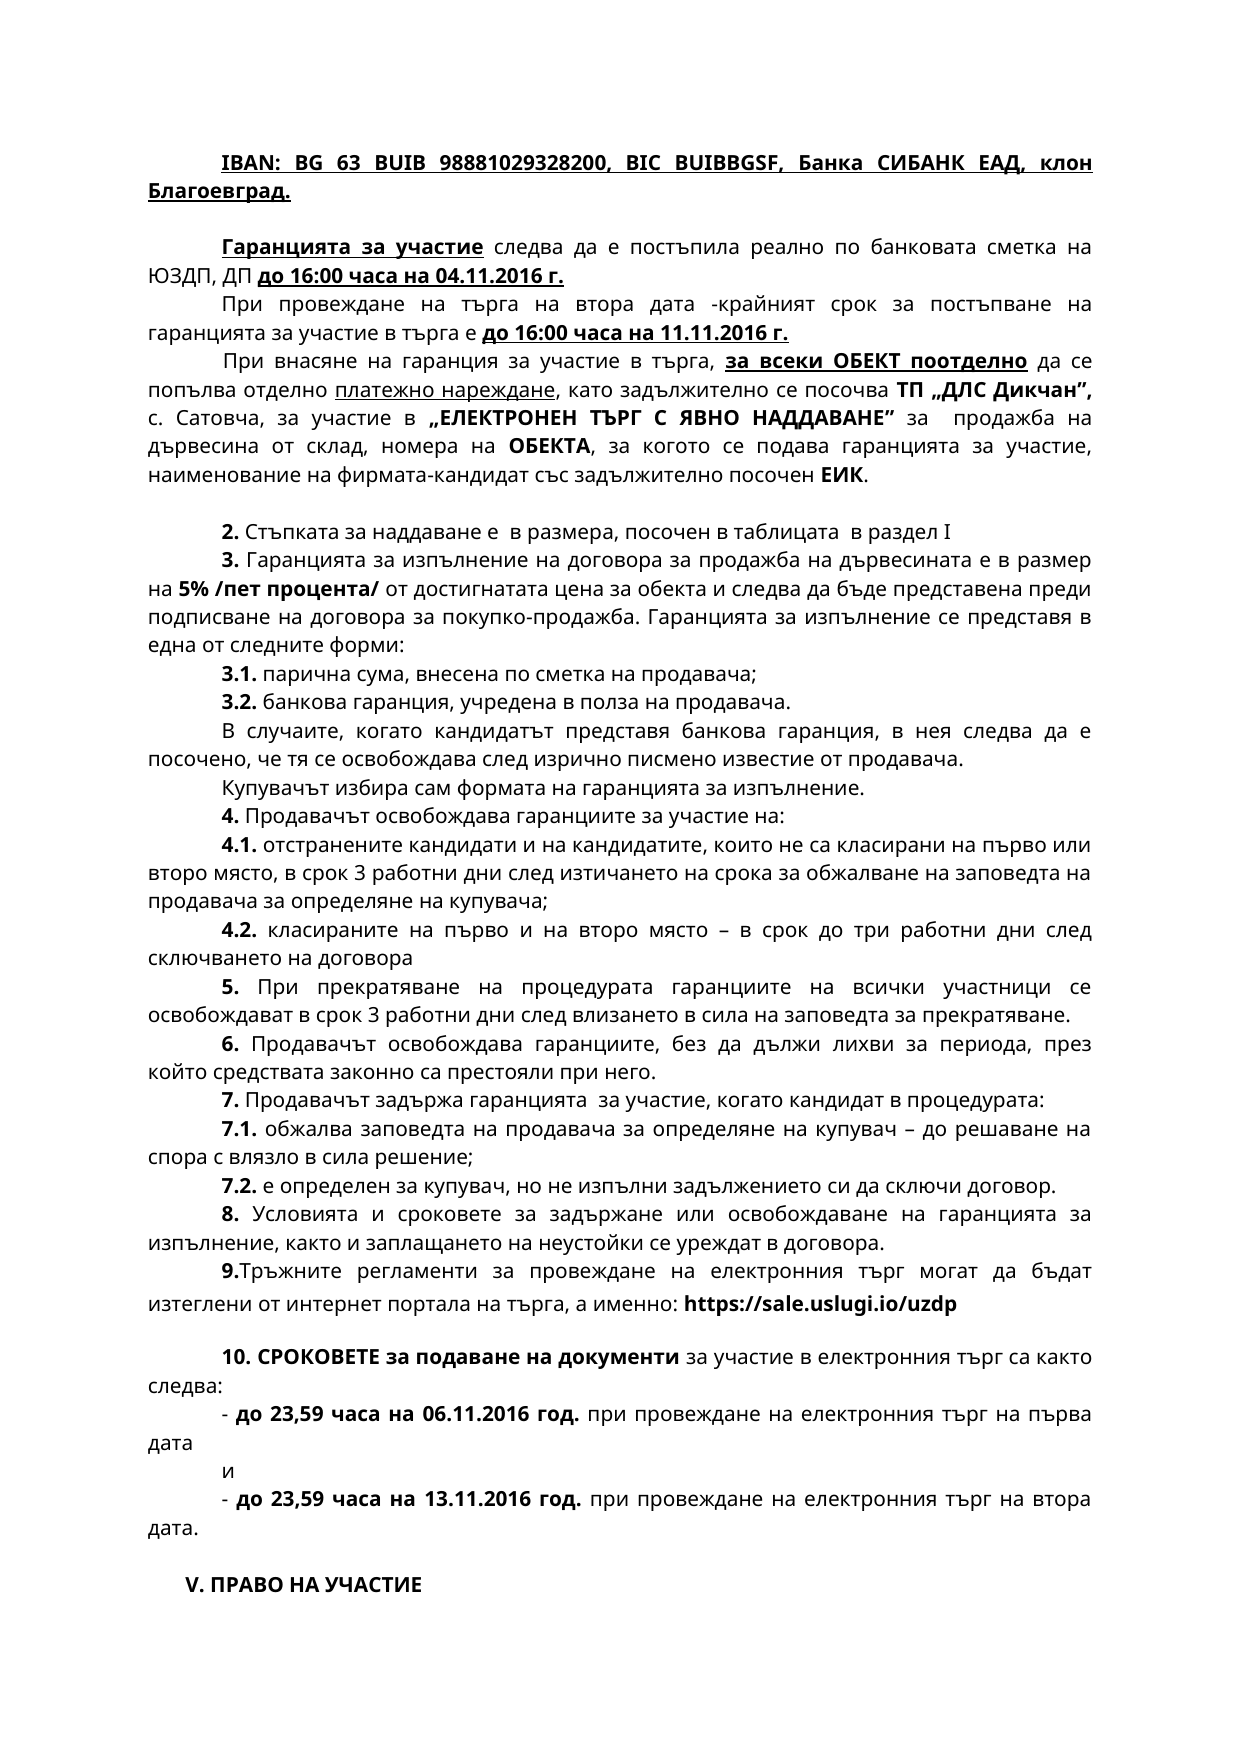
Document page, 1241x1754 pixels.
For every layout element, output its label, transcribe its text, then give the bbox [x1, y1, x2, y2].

text и [148, 1456, 1093, 1484]
text 6. Продавачът освобождава гаранциите, без да дължи лихви за периода, през който средствата законно са престояли при него. [148, 1029, 1093, 1086]
text 3. Гаранцията за изпълнение на договора за продажба на дървесината е в размер на 5% /пет процента/ от достигнатата цена за обекта и следва да бъде представена преди подписване на договора за покупко-продажба. Гаранцията за изпълнение се представя в една от следните форми: [148, 545, 1093, 659]
text 4. Продавачът освобождава гаранциите за участие на: [148, 801, 1093, 830]
text V. ПРАВО НА УЧАСТИЕ [148, 1570, 1093, 1598]
text - до 23,59 часа на 13.11.2016 год. при провеждане на електронния търг на втора дата. [148, 1484, 1093, 1541]
text При внасяне на гаранция за участие в търга, за всеки ОБЕКТ поотделно да се попълва отделно платежно нареждане, като задължително се посочва ТП „ДЛС Дикчан”, с. Сатовча, за участие в „ЕЛЕКТРОНЕН ТЪРГ С ЯВНО НАДДАВАНЕ” за продажба на дървесина от склад, номера на ОБЕКТА, за когото се подава гаранцията за участие, наименование на фирмата-кандидат със задължително посочен ЕИК. [148, 346, 1093, 488]
text В случаите, когато кандидатът представя банкова гаранция, в нея следва да е посочено, че тя се освобождава след изрично писмено известие от продавача. [148, 716, 1093, 773]
text 7. Продавачът задържа гаранцията за участие, когато кандидат в процедурата: [148, 1086, 1093, 1114]
text 10. СРОКОВЕТЕ за подаване на документи за участие в електронния търг са както следва: [148, 1342, 1093, 1399]
text При провеждане на търга на втора дата -крайният срок за постъпване на гаранцията за участие в търга е до 16:00 часа на 11.11.2016 г. [148, 289, 1093, 346]
text Купувачът избира сам формата на гаранцията за изпълнение. [148, 773, 1093, 801]
text 4.2. класираните на първо и на второ място – в срок до три работни дни след сключването на договора [148, 915, 1093, 972]
text 5. При прекратяване на процедурата гаранциите на всички участници се освобождават в срок 3 работни дни след влизането в сила на заповедта за прекратяване. [148, 972, 1093, 1029]
text IBAN: BG 63 BUIB 98881029328200, BIC BUIBBGSF, Банка СИБАНК ЕАД, клон Благоевград. [148, 148, 1093, 204]
text 9.Тръжните регламенти за провеждане на електронния търг могат да бъдат изтеглени от интернет портала на търга, а именно: https://sale.uslugi.io/uzdp [148, 1256, 1093, 1317]
text 3.1. парична сума, внесена по сметка на продавача; [148, 659, 1093, 687]
text 3.2. банкова гаранция, учредена в полза на продавача. [148, 687, 1093, 716]
text 8. Условията и сроковете за задържане или освобождаване на гаранцията за изпълнение, както и заплащането на неустойки се уреждат в договора. [148, 1199, 1093, 1256]
text 7.2. е определен за купувач, но не изпълни задължението си да сключи договор. [148, 1171, 1093, 1199]
text 4.1. отстранените кандидати и на кандидатите, които не са класирани на първо или второ място, в срок 3 работни дни след изтичането на срока за обжалване на заповедта на продавача за определяне на купувача; [148, 830, 1093, 915]
text 7.1. обжалва заповедта на продавача за определяне на купувач – до решаване на спора с влязло в сила решение; [148, 1114, 1093, 1171]
text - до 23,59 часа на 06.11.2016 год. при провеждане на електронния търг на първа дата [148, 1399, 1093, 1456]
text Гаранцията за участие следва да е постъпила реално по банковата сметка на ЮЗДП, ДП до 16:00 часа на 04.11.2016 г. [148, 232, 1093, 289]
text 2. Стъпката за наддаване е в размерa, посочен в таблицата в раздел I [148, 517, 1093, 545]
